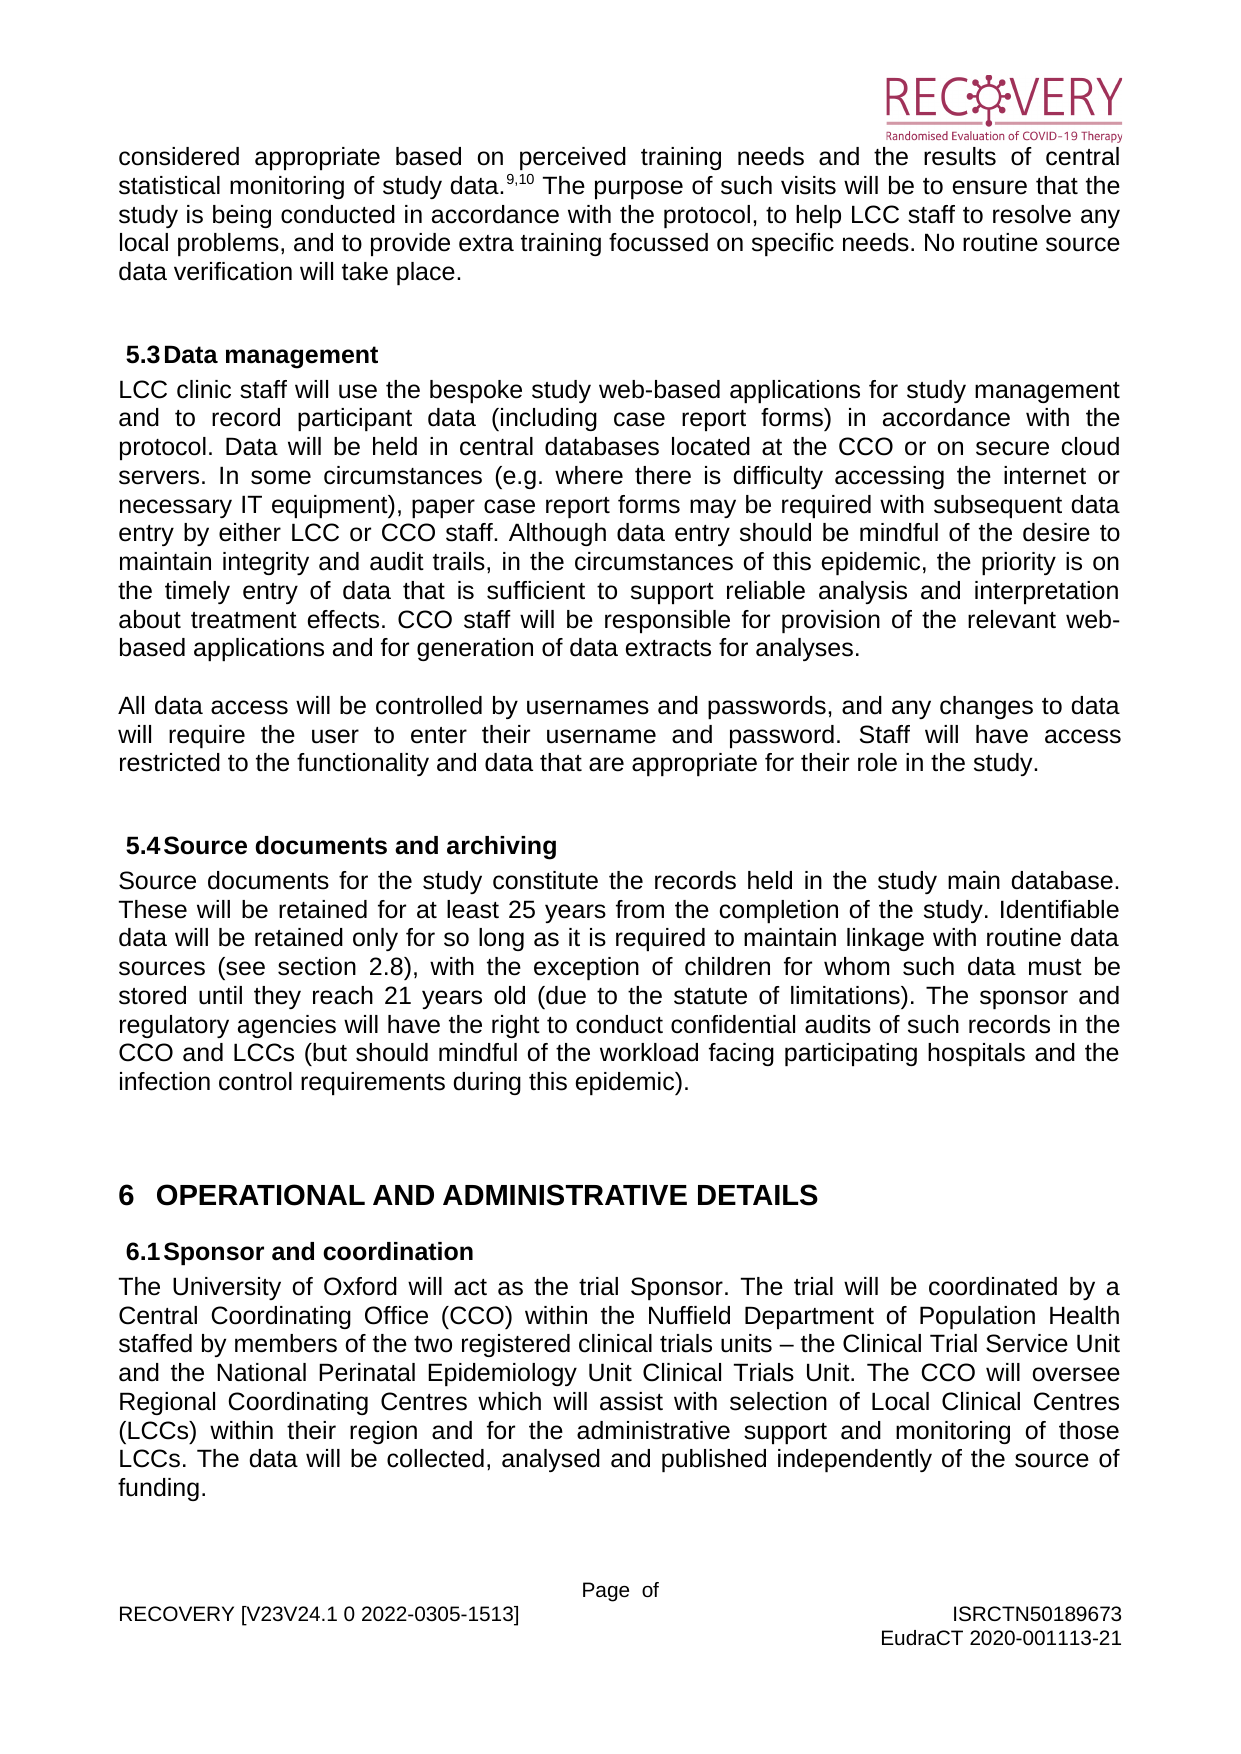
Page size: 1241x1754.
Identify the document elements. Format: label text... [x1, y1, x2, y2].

text Source documents for the study constitute the records held in the study main database. These will be retained for at least 25 years from the completion of the study. Identifiable data will be retained only for so long as it is required to maintain linkage with routine data sources (see section 2.8), with the exception of children for whom such data must be stored until they reach 21 years old (due to the statute of limitations). The sponsor and regulatory agencies will have the right to conduct confidential audits of such records in the CCO and LCCs (but should mindful of the workload facing participating hospitals and the infection control requirements during this epidemic). [118, 866, 1122, 1096]
subtitle Data management [126, 340, 1122, 368]
subtitle Sponsor and coordination [126, 1237, 1122, 1266]
text LCC clinic staff will use the bespoke study web-based applications for study management and to record participant data (including case report forms) in accordance with the protocol. Data will be held in central databases located at the CCO or on secure cloud servers. In some circumstances (e.g. where there is difficulty accessing the internet or necessary IT equipment), paper case report forms may be required with subsequent data entry by either LCC or CCO staff. Although data entry should be mindful of the desire to maintain integrity and audit trails, in the circumstances of this epidemic, the priority is on the timely entry of data that is sufficient to support reliable analysis and interpretation about treatment effects. CCO staff will be responsible for provision of the relevant web-based applications and for generation of data extracts for analyses. [118, 375, 1122, 662]
text All data access will be controlled by usernames and passwords, and any changes to data will require the user to enter their username and password. Staff will have access restricted to the functionality and data that are appropriate for their role in the study. [118, 691, 1122, 777]
subtitle Source documents and archiving [126, 831, 1122, 860]
text The University of Oxford will act as the trial Sponsor. The trial will be coordinated by a Central Coordinating Office (CCO) within the Nuffield Department of Population Health staffed by members of the two registered clinical trials units – the Clinical Trial Service Unit and the National Perinatal Epidemiology Unit Clinical Trials Unit. The CCO will oversee Regional Coordinating Centres which will assist with selection of Local Clinical Centres (LCCs) within their region and for the administrative support and monitoring of those LCCs. The data will be collected, analysed and published independently of the source of funding. [118, 1272, 1122, 1502]
subtitle Operational and administrative details [118, 1178, 1122, 1212]
picture [886, 75, 1123, 143]
